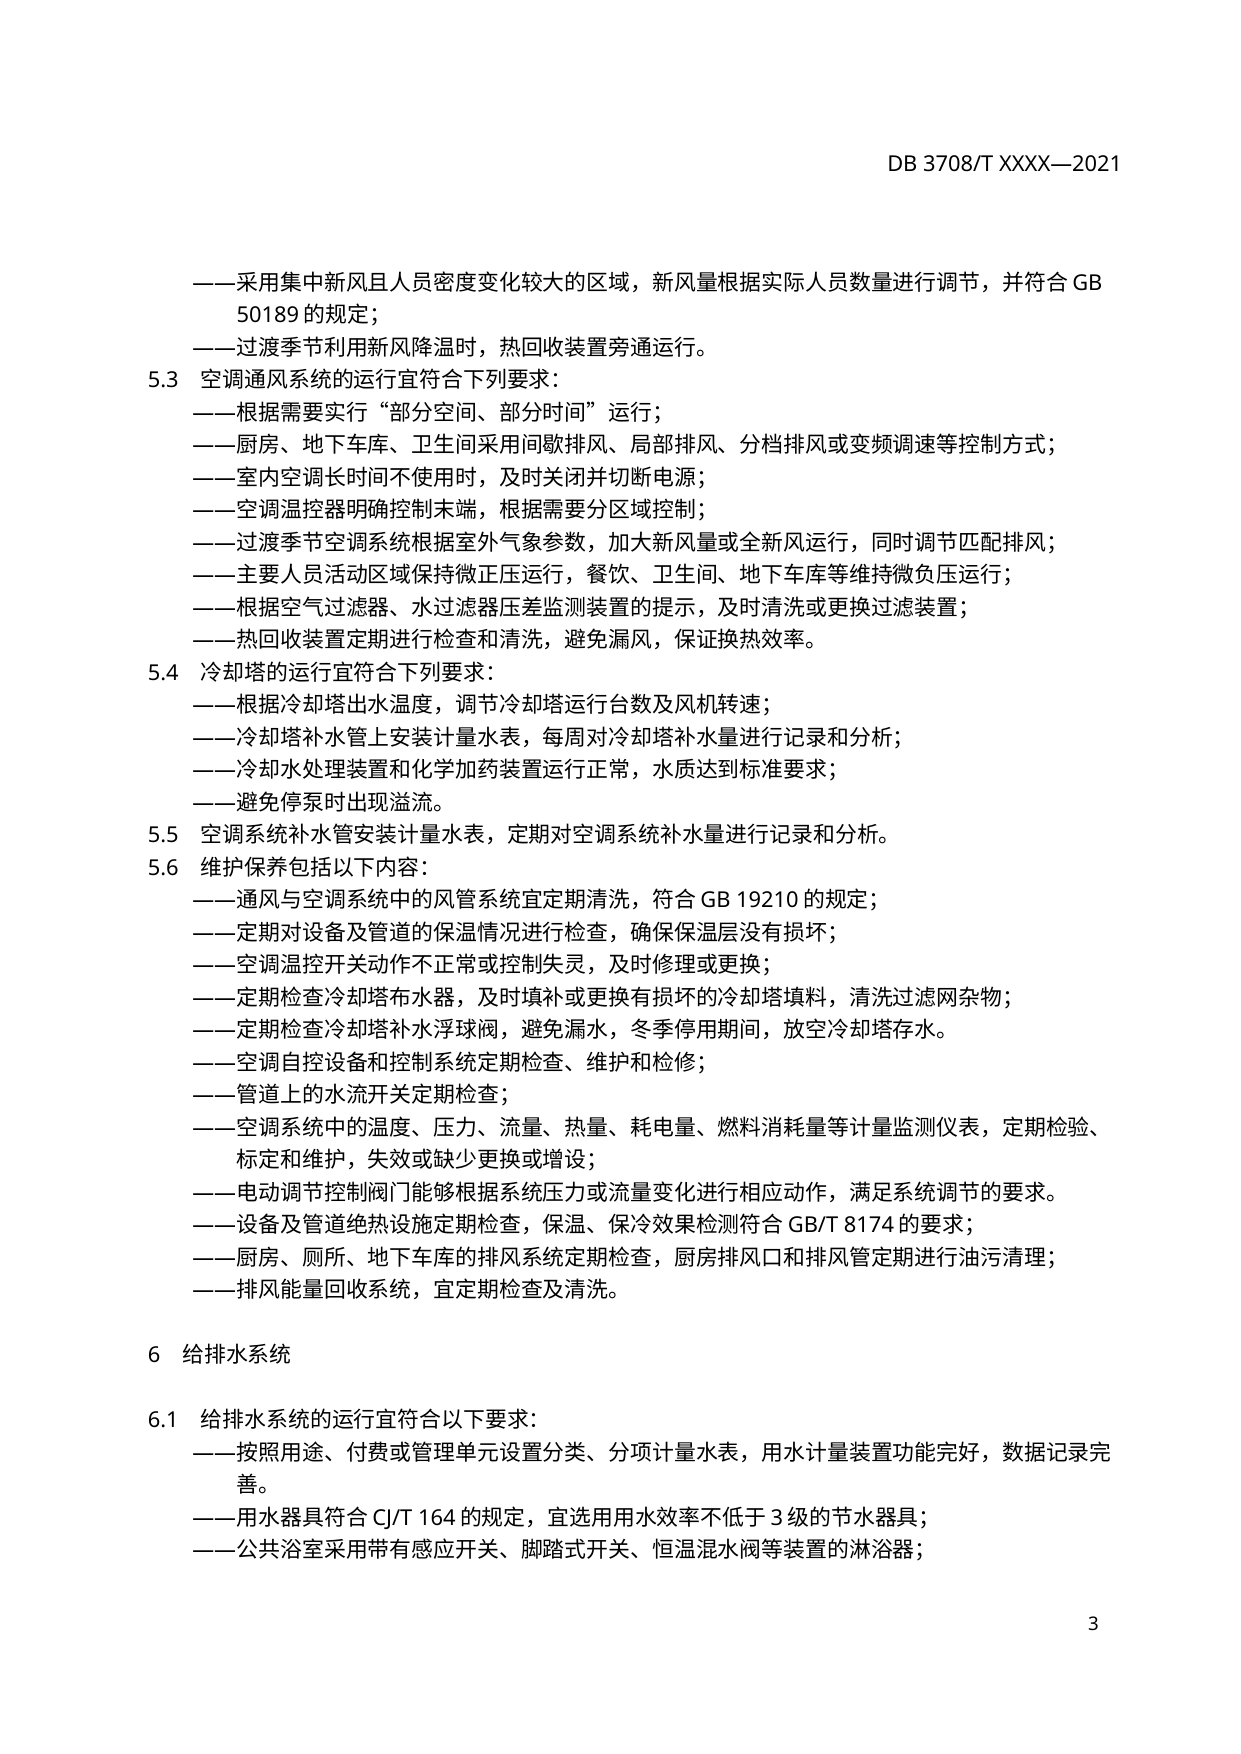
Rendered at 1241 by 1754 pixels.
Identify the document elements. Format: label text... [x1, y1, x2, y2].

text 热回收装置定期进行检查和清洗，避免漏风，保证换热效率。 [192, 622, 1122, 654]
text 采用集中新风且人员密度变化较大的区域，新风量根据实际人员数量进行调节，并符合GB 50189的规定； [192, 264, 1122, 329]
text 公共浴室采用带有感应开关、脚踏式开关、恒温混水阀等装置的淋浴器； [192, 1532, 1122, 1564]
text 给排水系统的运行宜符合以下要求： [148, 1402, 1122, 1434]
text 按照用途、付费或管理单元设置分类、分项计量水表，用水计量装置功能完好，数据记录完善。 [192, 1434, 1122, 1499]
text 冷却塔的运行宜符合下列要求： [148, 654, 1122, 687]
text 室内空调长时间不使用时，及时关闭并切断电源； [192, 459, 1122, 492]
text 空调通风系统的运行宜符合下列要求： [148, 362, 1122, 394]
text 维护保养包括以下内容： [148, 849, 1122, 882]
text 过渡季节利用新风降温时，热回收装置旁通运行。 [192, 329, 1122, 362]
text 冷却塔补水管上安装计量水表，每周对冷却塔补水量进行记录和分析； [192, 719, 1122, 752]
text 电动调节控制阀门能够根据系统压力或流量变化进行相应动作，满足系统调节的要求。 [192, 1174, 1122, 1207]
text 厨房、厕所、地下车库的排风系统定期检查，厨房排风口和排风管定期进行油污清理； [192, 1239, 1122, 1272]
text 根据空气过滤器、水过滤器压差监测装置的提示，及时清洗或更换过滤装置； [192, 589, 1122, 622]
text 定期检查冷却塔补水浮球阀，避免漏水，冬季停用期间，放空冷却塔存水。 [192, 1012, 1122, 1044]
text 给排水系统 [148, 1337, 1122, 1369]
text 冷却水处理装置和化学加药装置运行正常，水质达到标准要求； [192, 752, 1122, 784]
text 定期对设备及管道的保温情况进行检查，确保保温层没有损坏； [192, 914, 1122, 947]
text 厨房、地下车库、卫生间采用间歇排风、局部排风、分档排风或变频调速等控制方式； [192, 427, 1122, 459]
text 排风能量回收系统，宜定期检查及清洗。 [192, 1272, 1122, 1304]
text 设备及管道绝热设施定期检查，保温、保冷效果检测符合GB/T 8174的要求； [192, 1207, 1122, 1239]
text 用水器具符合CJ/T 164的规定，宜选用用水效率不低于3级的节水器具； [192, 1499, 1122, 1532]
text 根据冷却塔出水温度，调节冷却塔运行台数及风机转速； [192, 687, 1122, 719]
text 避免停泵时出现溢流。 [192, 784, 1122, 817]
text 根据需要实行“部分空间、部分时间”运行； [192, 394, 1122, 427]
text 通风与空调系统中的风管系统宜定期清洗，符合GB 19210的规定； [192, 882, 1122, 914]
text 空调系统补水管安装计量水表，定期对空调系统补水量进行记录和分析。 [148, 817, 1122, 849]
text 定期检查冷却塔布水器，及时填补或更换有损坏的冷却塔填料，清洗过滤网杂物； [192, 979, 1122, 1012]
text 过渡季节空调系统根据室外气象参数，加大新风量或全新风运行，同时调节匹配排风； [192, 524, 1122, 557]
text 空调温控开关动作不正常或控制失灵，及时修理或更换； [192, 947, 1122, 979]
text 管道上的水流开关定期检查； [192, 1077, 1122, 1109]
text 空调温控器明确控制末端，根据需要分区域控制； [192, 492, 1122, 524]
text 空调系统中的温度、压力、流量、热量、耗电量、燃料消耗量等计量监测仪表，定期检验、标定和维护，失效或缺少更换或增设； [192, 1109, 1122, 1174]
text 主要人员活动区域保持微正压运行，餐饮、卫生间、地下车库等维持微负压运行； [192, 557, 1122, 589]
text 空调自控设备和控制系统定期检查、维护和检修； [192, 1044, 1122, 1077]
